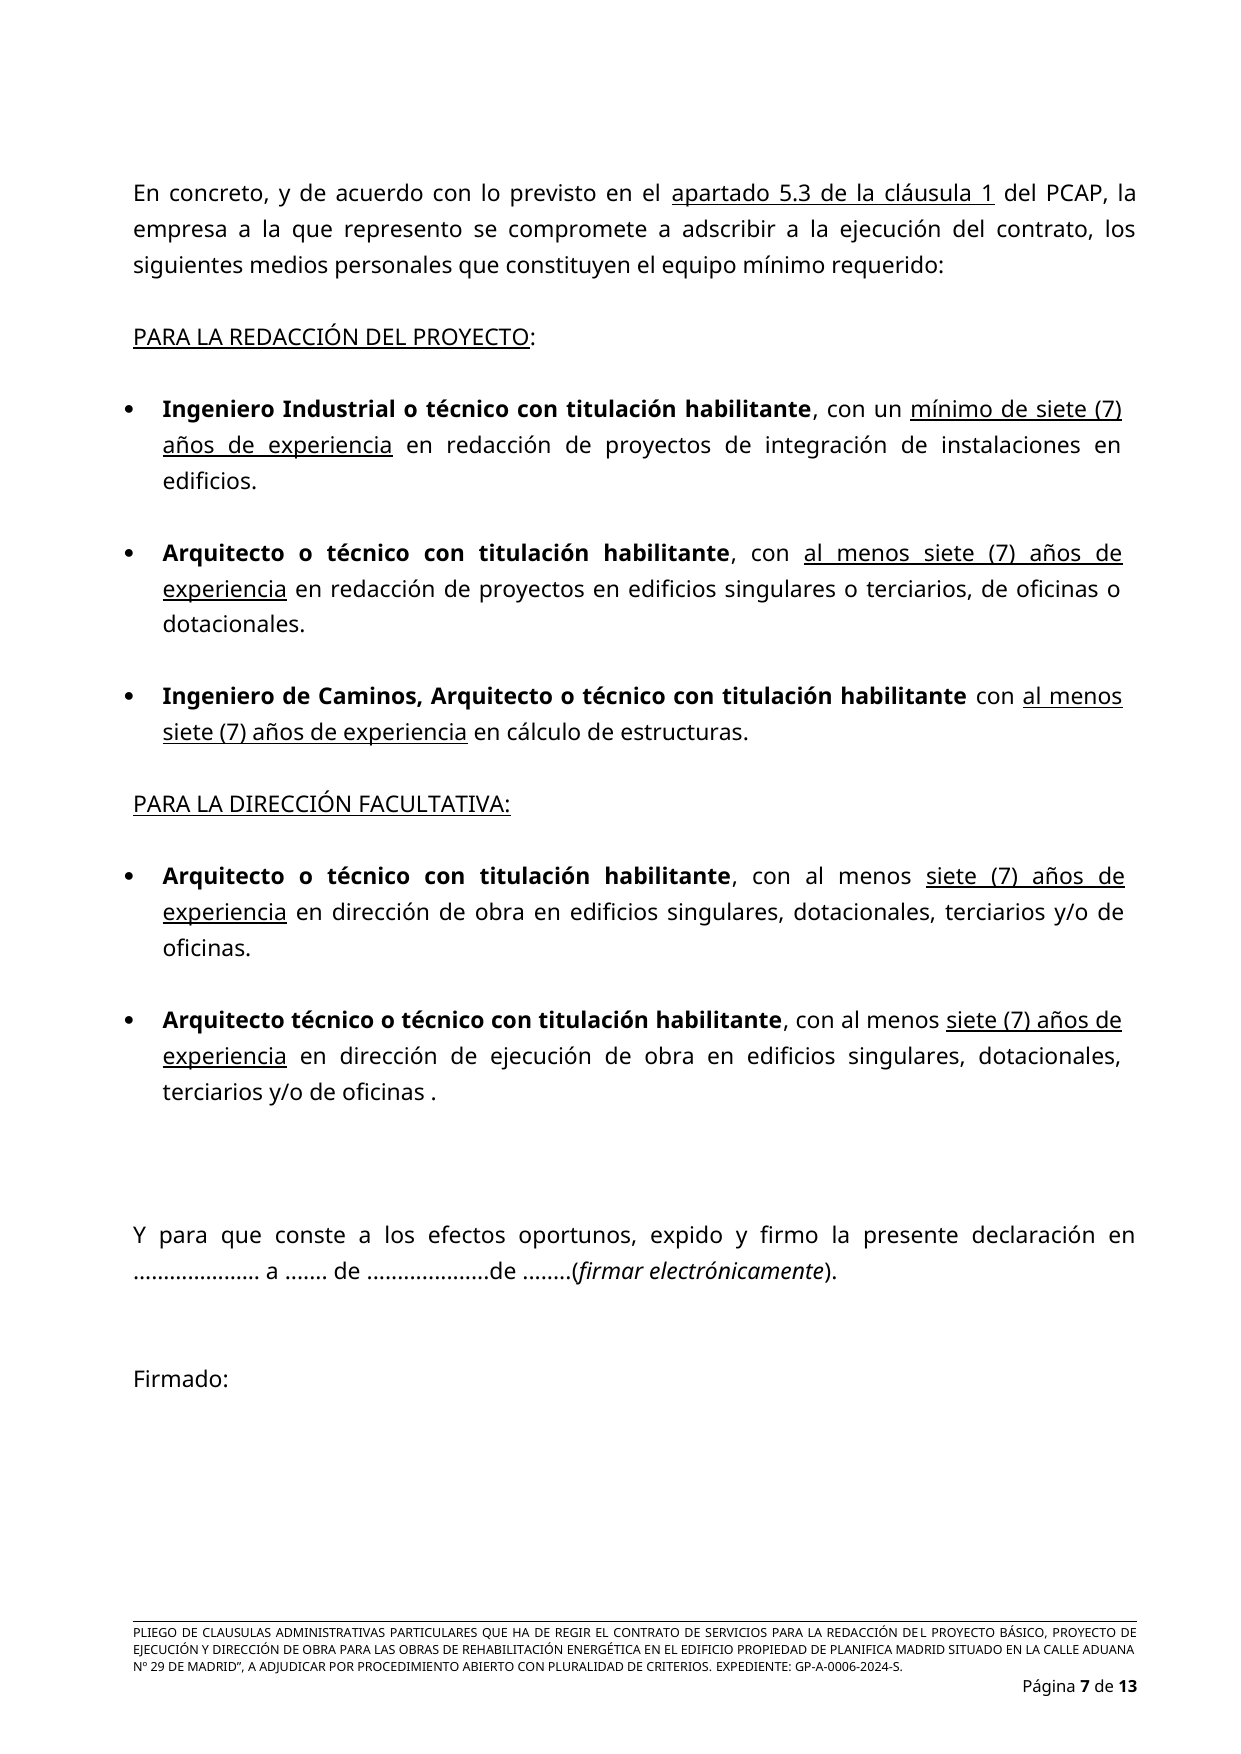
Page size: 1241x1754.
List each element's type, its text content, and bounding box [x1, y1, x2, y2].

text Firmado: [133, 1363, 1137, 1394]
list Arquitecto o técnico con titulación habilitante, con al menos siete (7) años de experiencia en dirección de obra en edificios singulares, dotacionales, terciarios y/o de oficinas. [125, 860, 1125, 963]
list Ingeniero Industrial o técnico con titulación habilitante, con un mínimo de siete (7) años de experiencia en redacción de proyectos de integración de instalaciones en edificios. [125, 393, 1122, 496]
text Y para que conste a los efectos oportunos, expido y firmo la presente declaración en ………………… a ....... de ....................de ........(firmar electrónicamente). [133, 1219, 1137, 1287]
text En concreto, y de acuerdo con lo previsto en el apartado 5.3 de la cláusula 1 del PCAP, la empresa a la que represento se compromete a adscribir a la ejecución del contrato, los siguientes medios personales que constituyen el equipo mínimo requerido: [133, 177, 1137, 280]
text PARA LA DIRECCIÓN FACULTATIVA: [133, 788, 1137, 819]
list Arquitecto o técnico con titulación habilitante, con al menos siete (7) años de experiencia en redacción de proyectos en edificios singulares o terciarios, de oficinas o dotacionales. [125, 537, 1122, 640]
list Ingeniero de Caminos, Arquitecto o técnico con titulación habilitante con al menos siete (7) años de experiencia en cálculo de estructuras. [125, 680, 1122, 747]
list Arquitecto técnico o técnico con titulación habilitante, con al menos siete (7) años de experiencia en dirección de ejecución de obra en edificios singulares, dotacionales, terciarios y/o de oficinas . [125, 1004, 1122, 1107]
text PARA LA REDACCIÓN DEL PROYECTO: [133, 321, 1137, 352]
